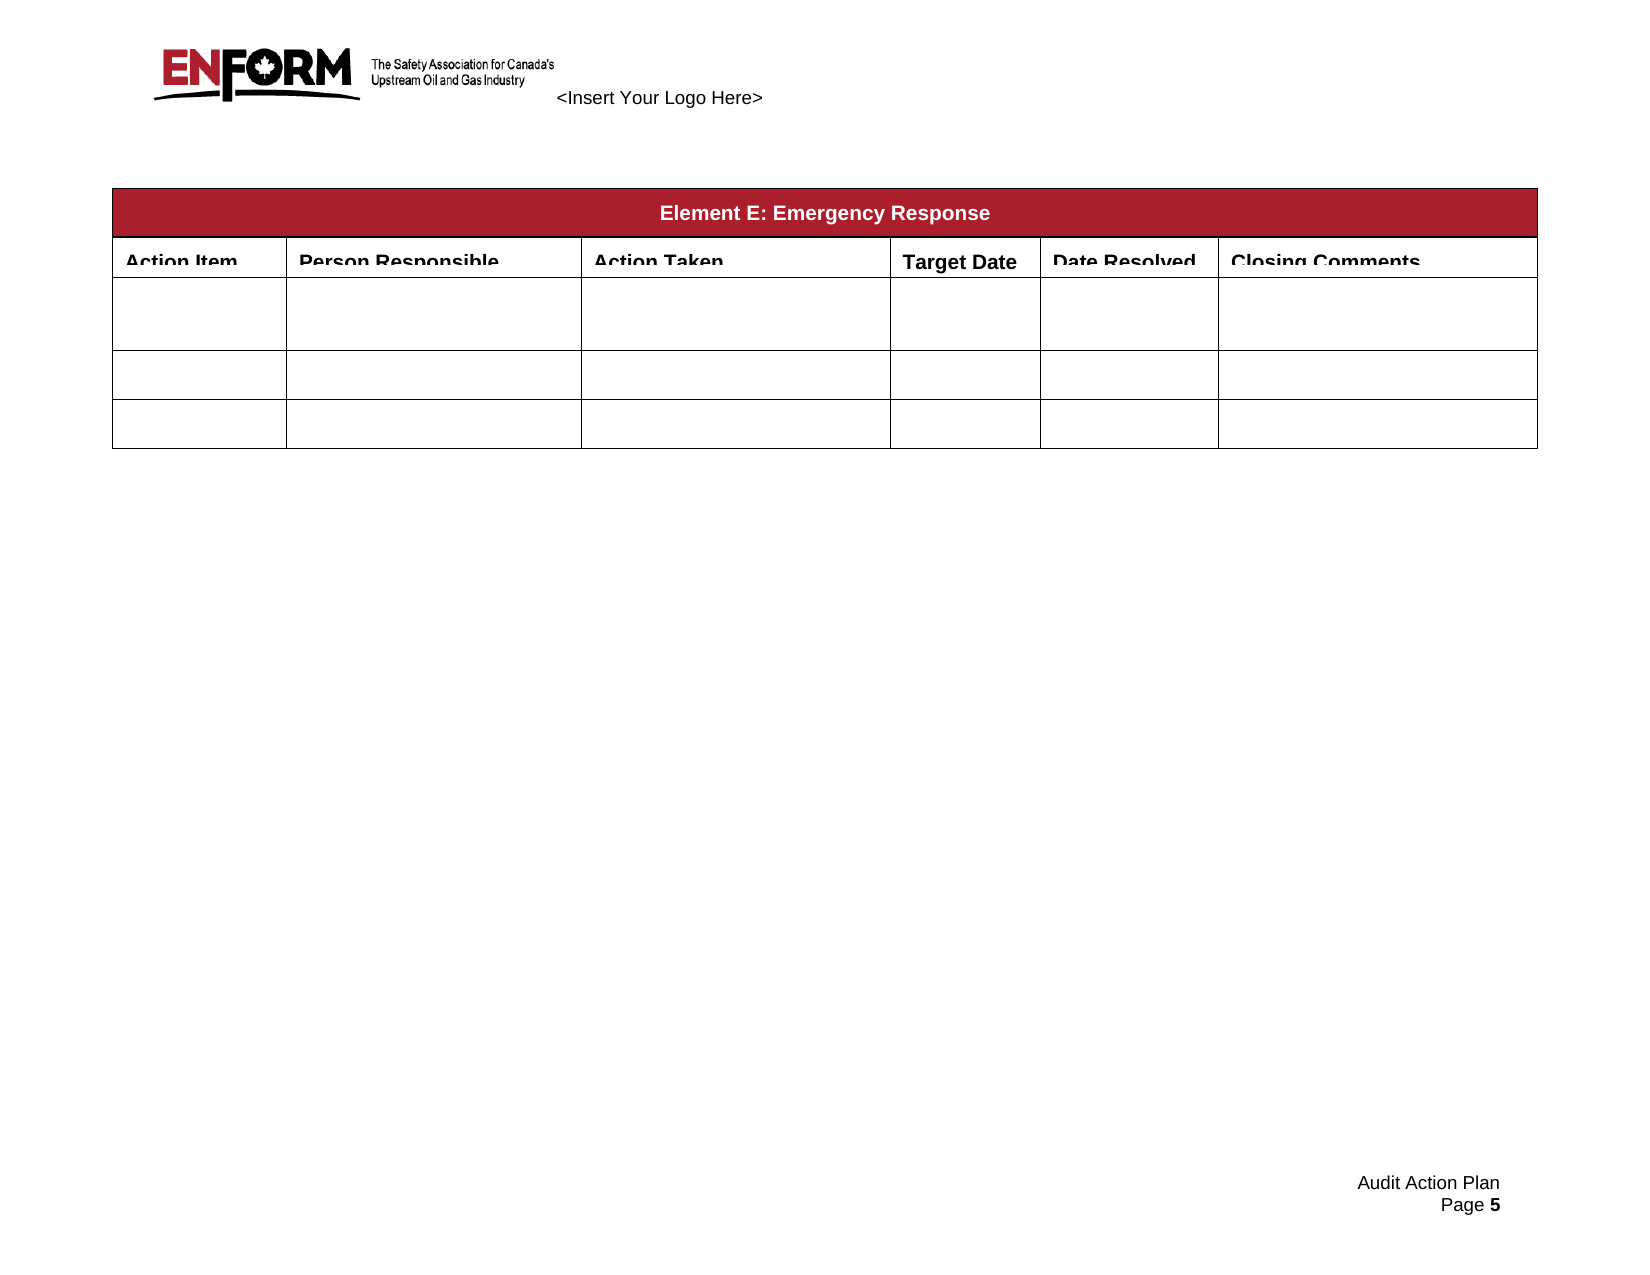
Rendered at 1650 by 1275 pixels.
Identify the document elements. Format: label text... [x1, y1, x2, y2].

table_cell Person Responsible [287, 238, 581, 277]
table_cell [113, 278, 286, 350]
table_cell [287, 351, 581, 399]
table_header Element E: Emergency Response [113, 189, 1537, 236]
table_cell [113, 400, 286, 448]
table_cell [582, 400, 890, 448]
table_cell [1041, 400, 1218, 448]
table_cell Action Taken [582, 238, 890, 277]
table_cell [287, 278, 581, 350]
table_cell Action Item [113, 238, 286, 277]
table_cell [582, 278, 890, 350]
table_cell Closing Comments [1219, 238, 1537, 277]
table_cell Date Resolved [1041, 238, 1218, 277]
table_cell [1219, 351, 1537, 399]
table_cell [1041, 351, 1218, 399]
table_cell Target Date [891, 238, 1040, 277]
table_cell [1219, 400, 1537, 448]
table_cell [1219, 278, 1537, 350]
table_cell [1041, 278, 1218, 350]
table_cell [113, 351, 286, 399]
table_cell [891, 278, 1040, 350]
table_cell [582, 351, 890, 399]
table_cell [891, 400, 1040, 448]
table_cell [287, 400, 581, 448]
picture [150, 45, 557, 105]
table_cell [891, 351, 1040, 399]
